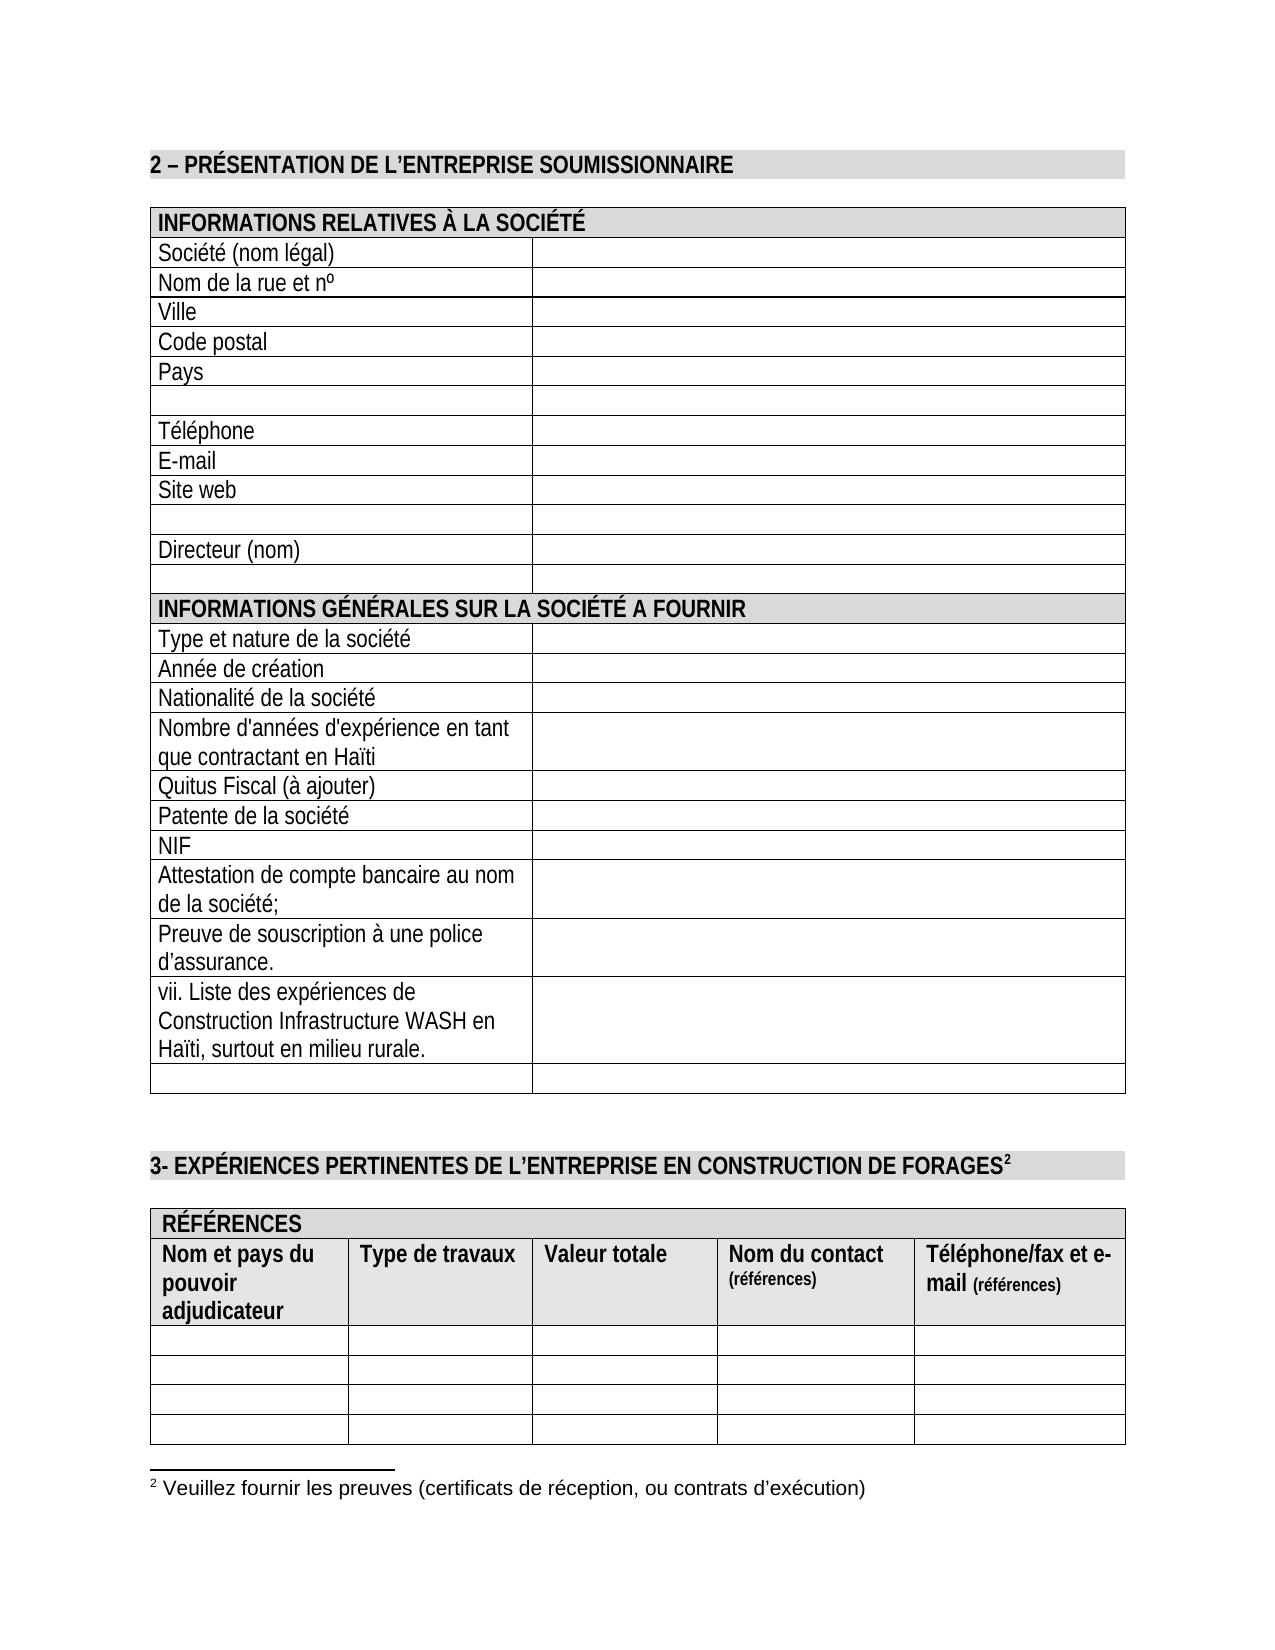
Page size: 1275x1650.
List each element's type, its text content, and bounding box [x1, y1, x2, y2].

table_cell Quitus Fiscal (à ajouter) [151, 771, 532, 800]
text 3- EXPÉRIENCES PERTINENTES DE L’ENTREPRISE EN CONSTRUCTION DE FORAGES [150, 1151, 1125, 1180]
table_cell Pays [151, 357, 532, 385]
table_cell Directeur (nom) [151, 535, 532, 563]
table_cell [533, 683, 1125, 712]
table_cell [533, 416, 1125, 445]
table_cell [533, 535, 1125, 563]
table_cell [533, 268, 1125, 296]
table_cell Site web [151, 476, 532, 504]
table_cell vii. Liste des expériences de Construction Infrastructure WASH en Haïti, surtout en milieu rurale. [151, 977, 532, 1063]
table_cell Code postal [151, 327, 532, 356]
table_cell [533, 446, 1125, 474]
table_cell [533, 831, 1125, 859]
table_cell [533, 713, 1125, 770]
table_cell Preuve de souscription à une police d’assurance. [151, 919, 532, 976]
table_cell [533, 1326, 717, 1355]
table_cell Type de travaux [349, 1239, 532, 1325]
table_cell Valeur totale [533, 1239, 717, 1325]
table_cell [349, 1385, 532, 1414]
table_cell [533, 1064, 1125, 1093]
table_cell [533, 1356, 717, 1384]
table_cell Nombre d'années d'expérience en tant que contractant en Haïti [151, 713, 532, 770]
text 2 – PRÉSENTATION DE L’ENTREPRISE SOUMISSIONNAIRE [150, 150, 1125, 179]
table_cell [151, 505, 532, 534]
table_cell [533, 386, 1125, 415]
table_cell [533, 919, 1125, 976]
table_cell [349, 1326, 532, 1355]
table_cell E-mail [151, 446, 532, 474]
table_cell Attestation de compte bancaire au nom de la société; [151, 860, 532, 918]
table_cell [151, 1385, 348, 1414]
table_cell [533, 238, 1125, 267]
table_cell [718, 1415, 914, 1444]
table_cell Société (nom légal) [151, 238, 532, 267]
table_cell [533, 565, 1125, 593]
table_header INFORMATIONS RELATIVES À LA SOCIÉTÉ [151, 208, 1125, 237]
table_cell Téléphone [151, 416, 532, 445]
table_cell [915, 1356, 1125, 1384]
table_cell [533, 624, 1125, 653]
table_cell [533, 801, 1125, 830]
table_cell [349, 1415, 532, 1444]
table_cell [151, 1326, 348, 1355]
table_cell [533, 505, 1125, 534]
table_cell Nom du contact (références) [718, 1239, 914, 1325]
table_cell [718, 1356, 914, 1384]
table_cell [533, 327, 1125, 356]
table_cell [533, 476, 1125, 504]
table_cell Nom et pays du pouvoir adjudicateur [151, 1239, 348, 1325]
table_cell Téléphone/fax et e-mail (références) [915, 1239, 1125, 1325]
table_cell [533, 1385, 717, 1414]
table_cell [533, 654, 1125, 682]
table_cell [151, 1356, 348, 1384]
table_cell [533, 298, 1125, 326]
table_cell Ville [151, 298, 532, 326]
table_cell Année de création [151, 654, 532, 682]
table_cell Type et nature de la société [151, 624, 532, 653]
table_cell [533, 860, 1125, 918]
table_cell [533, 1415, 717, 1444]
table_cell INFORMATIONS GÉNÉRALES SUR LA SOCIÉTÉ A FOURNIR [151, 594, 1125, 623]
table_cell [718, 1326, 914, 1355]
table_cell NIF [151, 831, 532, 859]
table_cell [533, 977, 1125, 1063]
table_cell [915, 1326, 1125, 1355]
table_cell [151, 386, 532, 415]
table_cell [718, 1385, 914, 1414]
table_cell Nom de la rue et nº [151, 268, 532, 296]
table_cell [151, 565, 532, 593]
table_cell [151, 1064, 532, 1093]
table_cell [915, 1385, 1125, 1414]
table_cell Patente de la société [151, 801, 532, 830]
table_cell [151, 1415, 348, 1444]
table_cell [533, 771, 1125, 800]
table_cell [533, 357, 1125, 385]
table_header RÉFÉRENCES [151, 1209, 1125, 1238]
table_cell [915, 1415, 1125, 1444]
table_cell Nationalité de la société [151, 683, 532, 712]
table_cell [349, 1356, 532, 1384]
